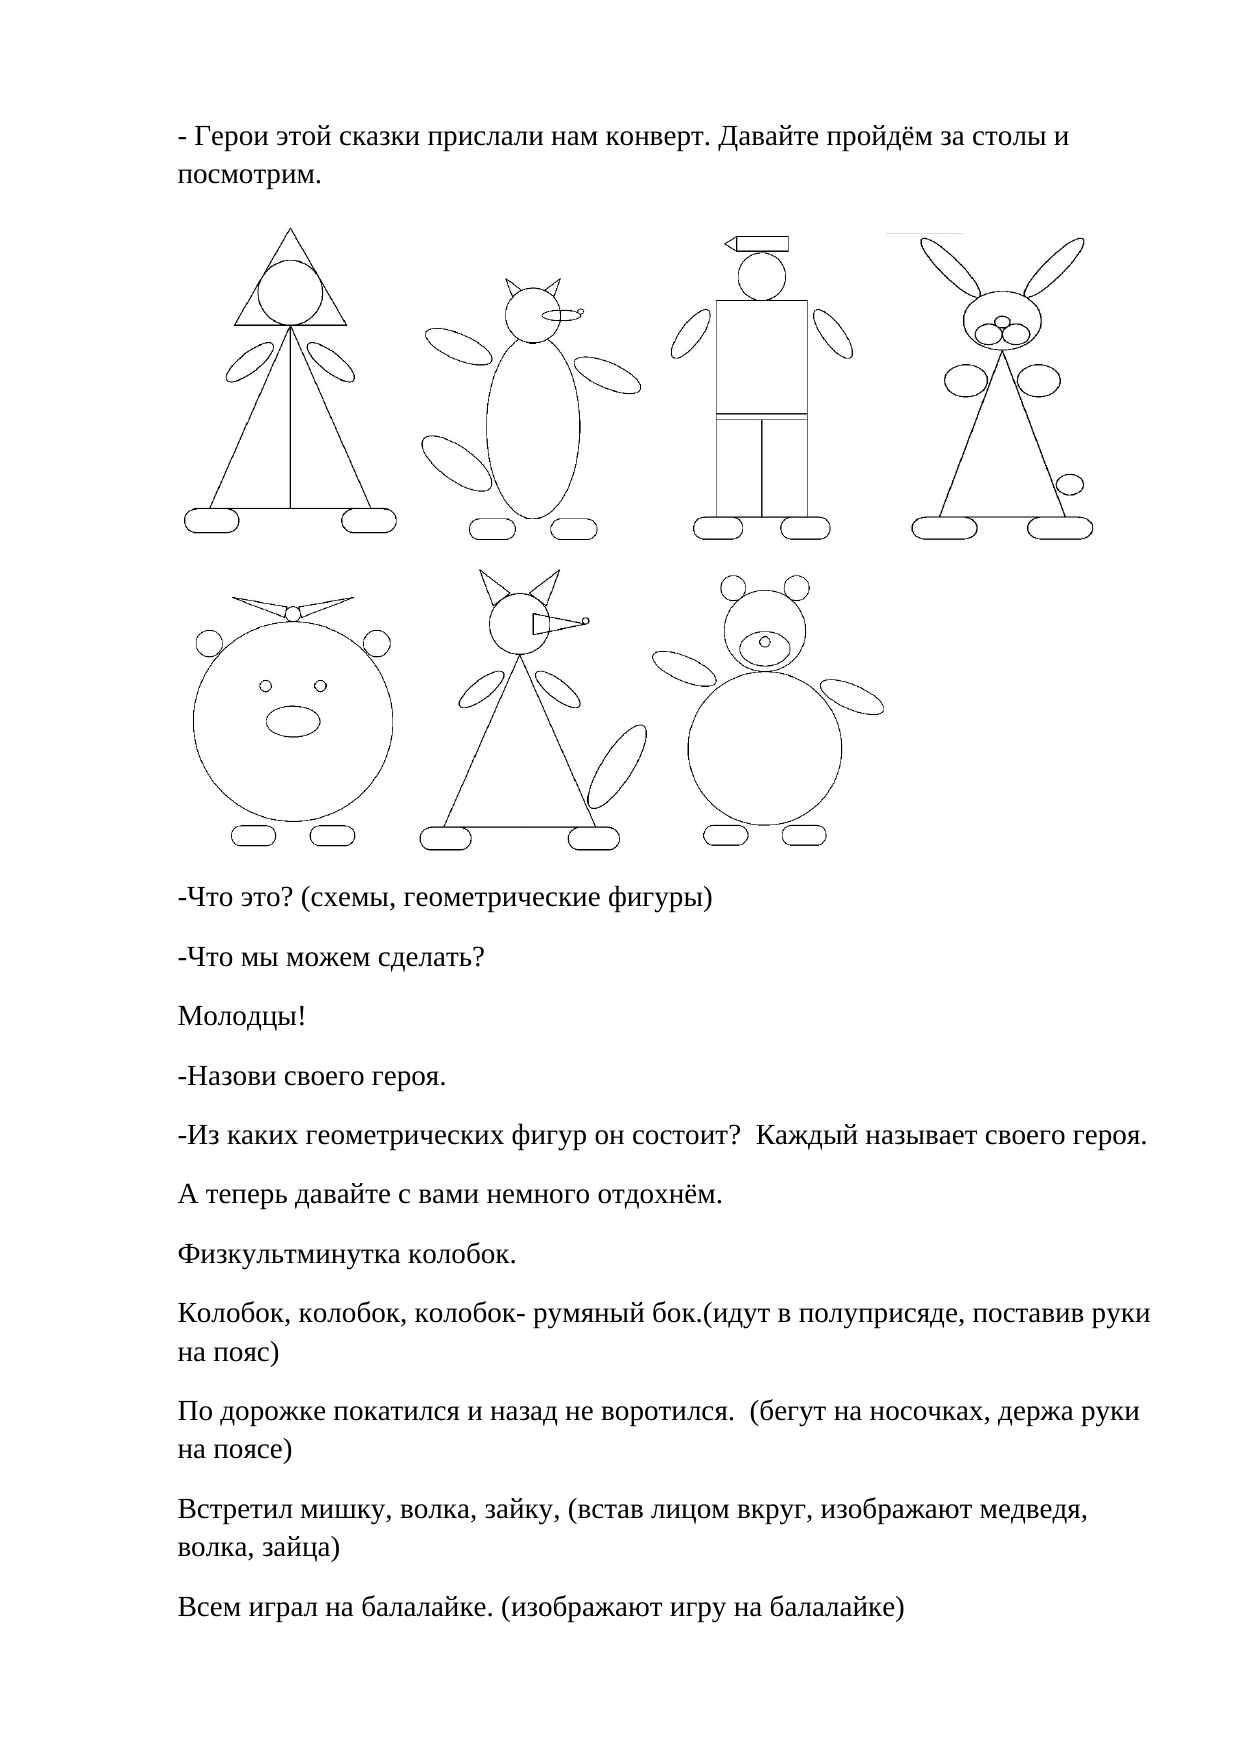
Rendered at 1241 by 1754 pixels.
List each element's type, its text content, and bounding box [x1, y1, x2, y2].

text Колобок, колобок, колобок- румяный бок.(идут в полуприсяде, поставив руки на пояс) [177, 1295, 1152, 1367]
text -Из каких геометрических фигур он состоит? Каждый называет своего героя. [177, 1117, 1152, 1151]
picture [177, 216, 1123, 545]
picture [177, 548, 886, 855]
text - Герои этой сказки прислали нам конверт. Давайте пройдём за столы и посмотрим. [177, 118, 1152, 190]
text По дорожке покатился и назад не воротился. (бегут на носочках, держа руки на поясе) [177, 1393, 1152, 1465]
text -Что это? (схемы, геометрические фигуры) [177, 879, 1152, 913]
text -Назови своего героя. [177, 1058, 1152, 1091]
text -Что мы можем сделать? [177, 939, 1152, 972]
text Молодцы! [177, 998, 1152, 1032]
text А теперь давайте с вами немного отдохнём. [177, 1176, 1152, 1210]
text Всем играл на балалайке. (изображают игру на балалайке) [177, 1589, 1152, 1622]
text Физкультминутка колобок. [177, 1236, 1152, 1269]
text Встретил мишку, волка, зайку, (встав лицом вкруг, изображают медведя, волка, зайца) [177, 1491, 1152, 1563]
